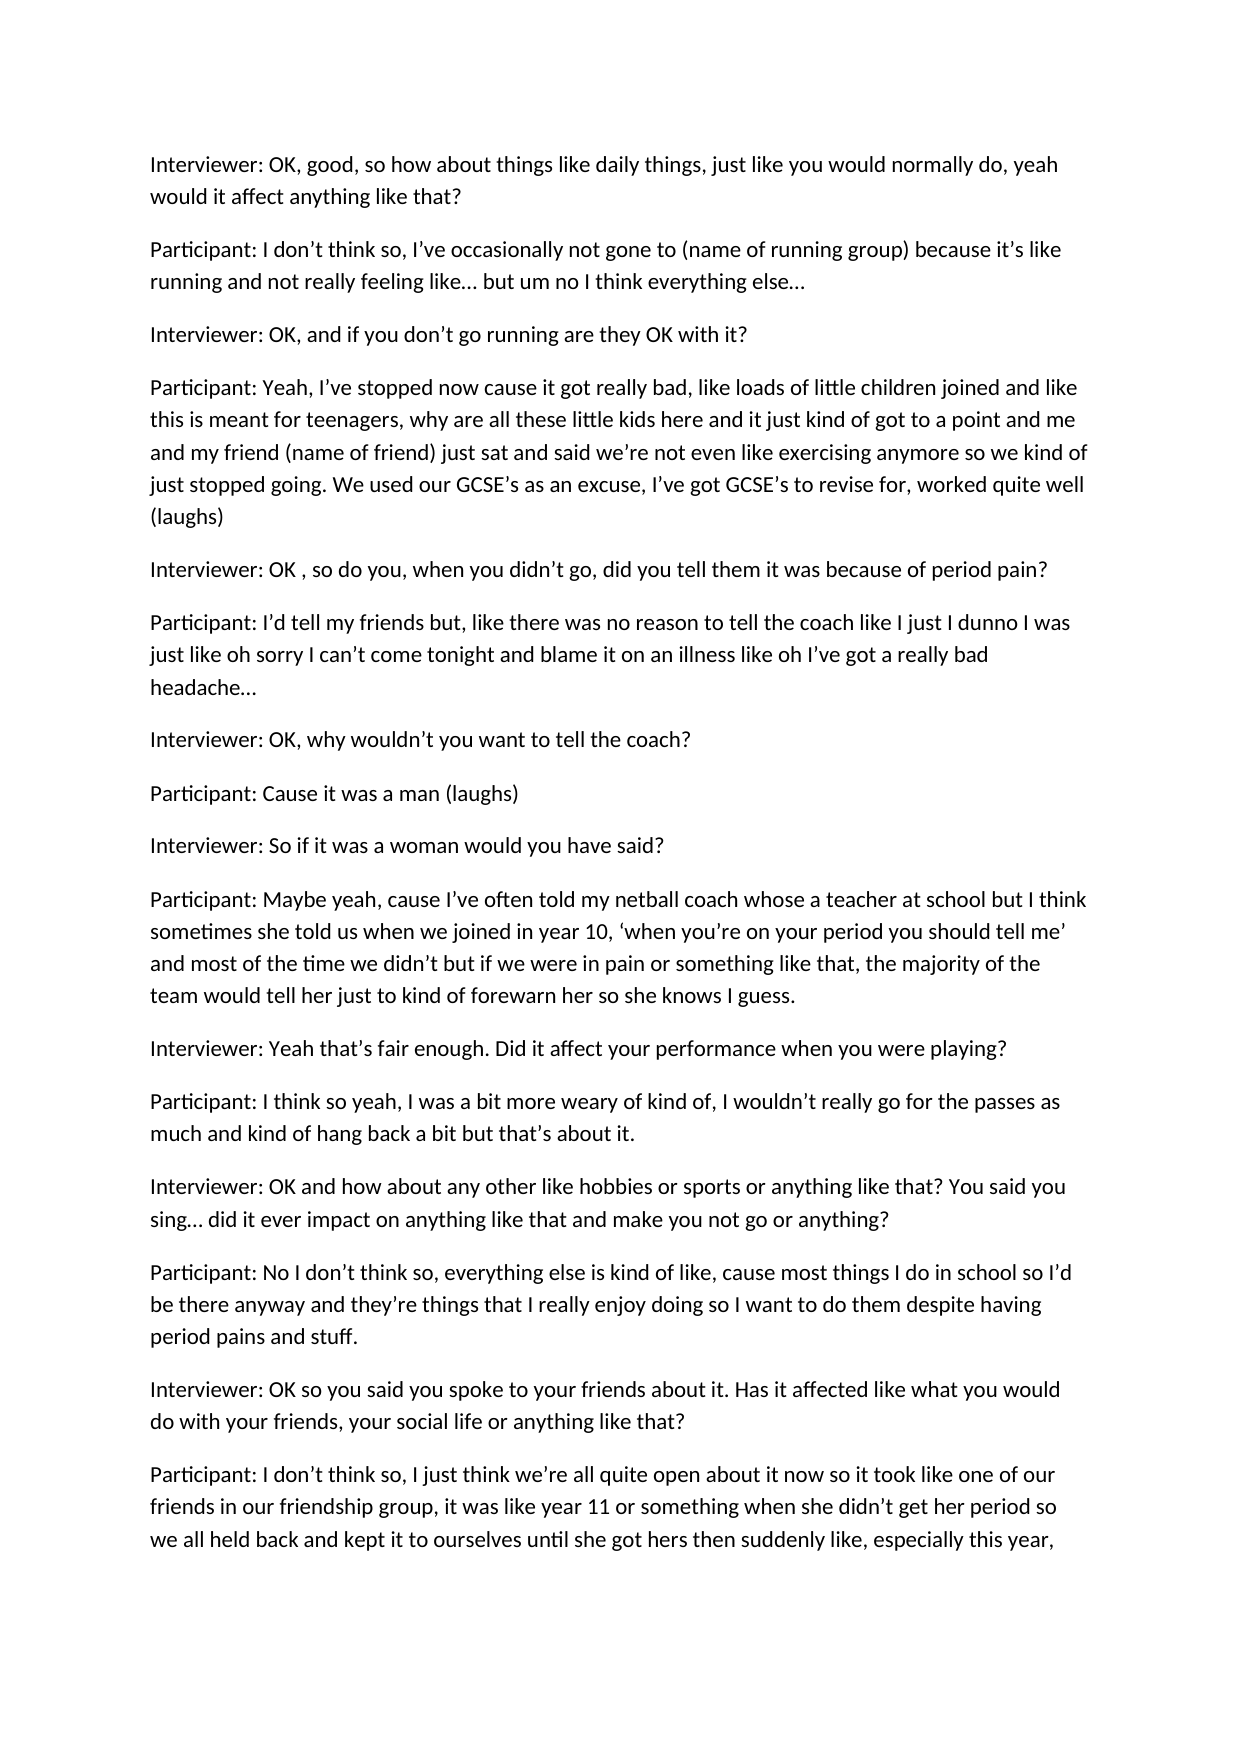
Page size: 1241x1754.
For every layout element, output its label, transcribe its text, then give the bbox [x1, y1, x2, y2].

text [150, 1460, 1090, 1553]
text Interviewer: OK so you said you spoke to your friends about it. Has it affected like what you would do with your friends, your social life or anything like that? [150, 1375, 1090, 1435]
text Interviewer: OK , so do you, when you didn’t go, did you tell them it was because of period pain? [150, 555, 1090, 583]
text Interviewer: Yeah that’s fair enough. Did it affect your performance when you were playing? [150, 1034, 1090, 1062]
text Interviewer: OK, good, so how about things like daily things, just like you would normally do, yeah would it affect anything like that? [150, 150, 1090, 210]
text Participant: Maybe yeah, cause I’ve often told my netball coach whose a teacher at school but I think sometimes she told us when we joined in year 10, ‘when you’re on your period you should tell me’ and most of the time we didn’t but if we were in pain or something like that, the majority of the team would tell her just to kind of forewarn her so she knows I guess. [150, 885, 1090, 1009]
text Interviewer: OK and how about any other like hobbies or sports or anything like that? You said you sing… did it ever impact on anything like that and make you not go or anything? [150, 1172, 1090, 1233]
text Participant: I think so yeah, I was a bit more weary of kind of, I wouldn’t really go for the passes as much and kind of hang back a bit but that’s about it. [150, 1087, 1090, 1147]
text Participant: Yeah, I’ve stopped now cause it got really bad, like loads of little children joined and like this is meant for teenagers, why are all these little kids here and it just kind of got to a point and me and my friend (name of friend) just sat and said we’re not even like exercising anymore so we kind of just stopped going. We used our GCSE’s as an excuse, I’ve got GCSE’s to revise for, worked quite well (laughs) [150, 373, 1090, 530]
text Interviewer: OK, why wouldn’t you want to tell the coach? [150, 726, 1090, 754]
text Interviewer: OK, and if you don’t go running are they OK with it? [150, 320, 1090, 348]
text Participant: I’d tell my friends but, like there was no reason to tell the coach like I just I dunno I was just like oh sorry I can’t come tonight and blame it on an illness like oh I’ve got a really bad headache… [150, 608, 1090, 701]
text Participant: Cause it was a man (laughs) [150, 779, 1090, 807]
text Interviewer: So if it was a woman would you have said? [150, 832, 1090, 860]
text Participant: I don’t think so, I’ve occasionally not gone to (name of running group) because it’s like running and not really feeling like… but um no I think everything else… [150, 235, 1090, 295]
text Participant: No I don’t think so, everything else is kind of like, cause most things I do in school so I’d be there anyway and they’re things that I really enjoy doing so I want to do them despite having period pains and stuff. [150, 1258, 1090, 1350]
